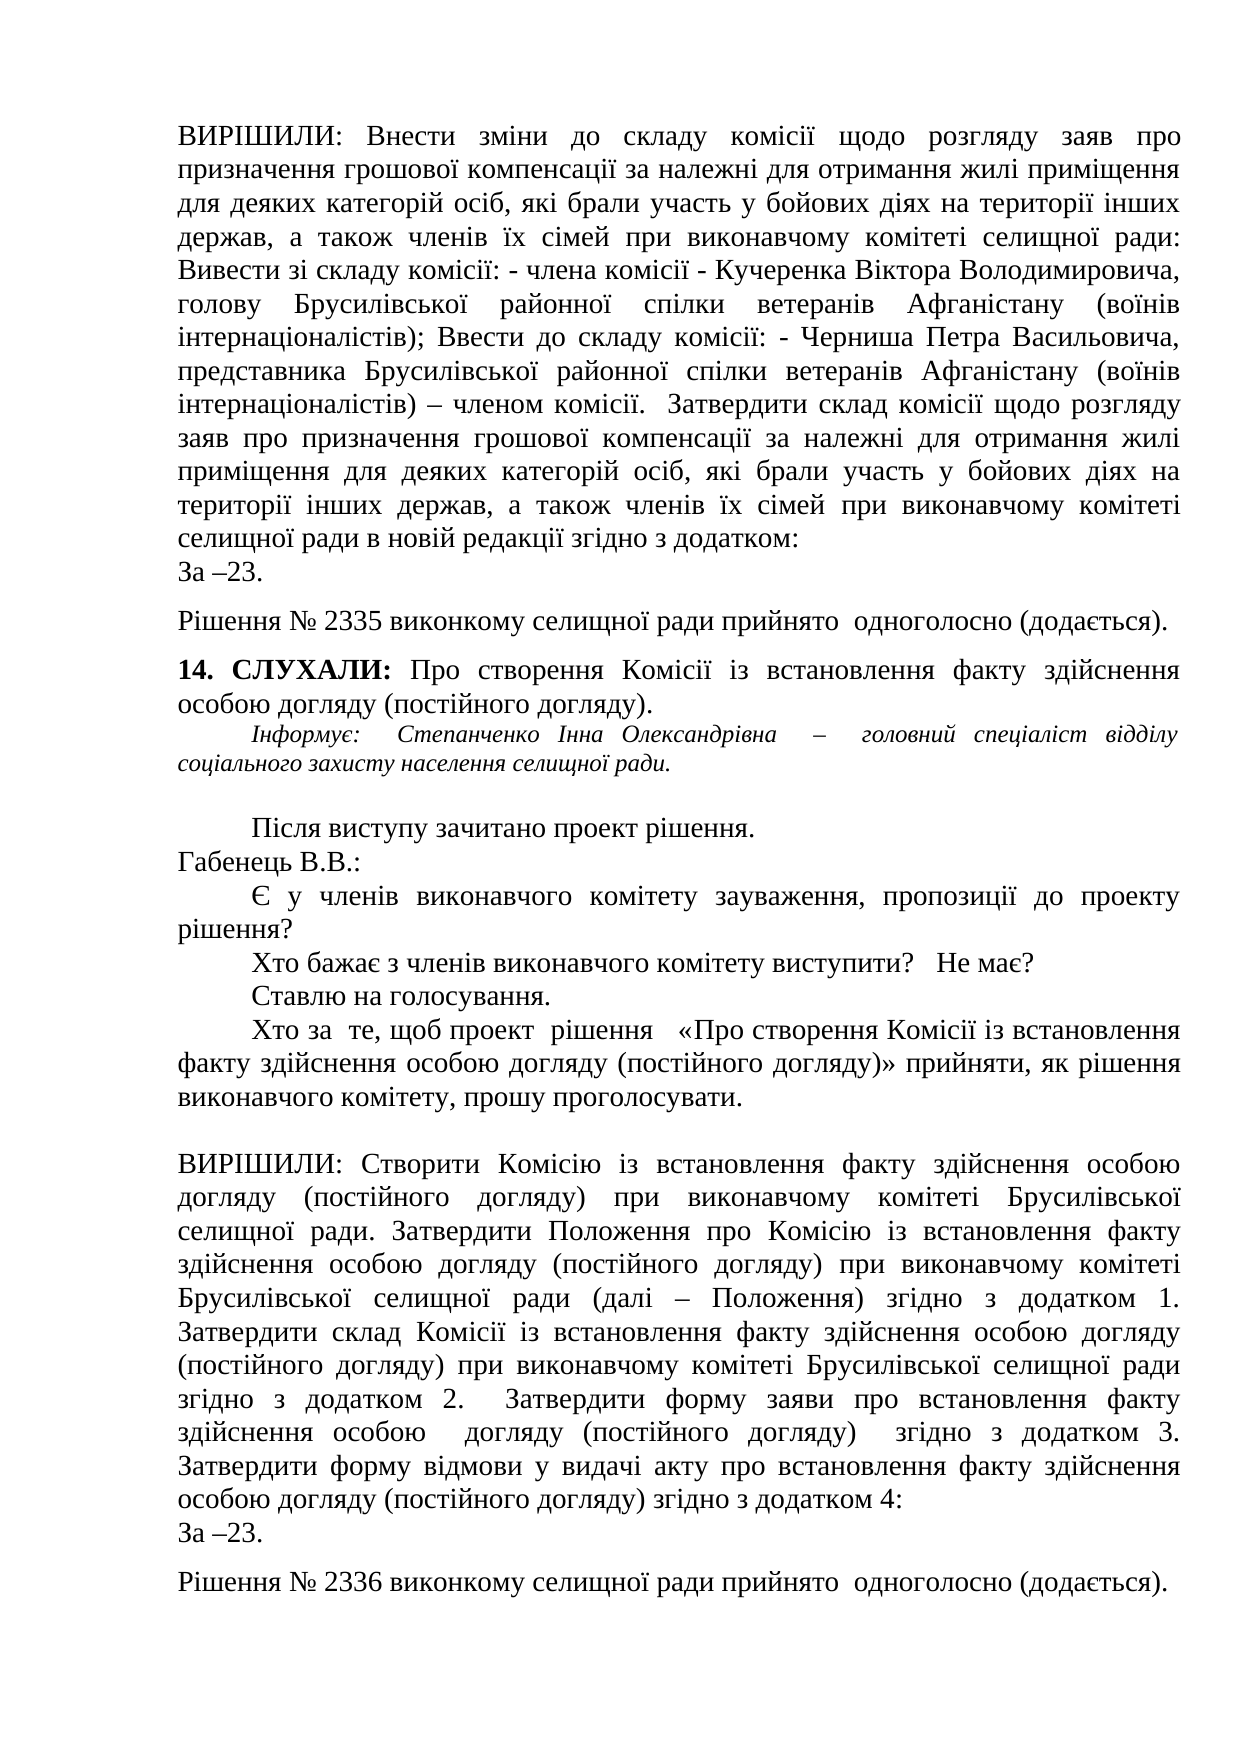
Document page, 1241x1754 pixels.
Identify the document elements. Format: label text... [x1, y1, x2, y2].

text За –23. [177, 1515, 1181, 1548]
text Габенець В.В.: [177, 844, 1181, 878]
text Рішення № 2335 виконкому селищної ради прийнято одноголосно (додається). [177, 603, 1181, 637]
text 14. СЛУХАЛИ: Про створення Комісії із встановлення факту здійснення особою догляду (постійного догляду). [177, 652, 1181, 719]
text Ставлю на голосування. [177, 978, 1181, 1012]
text Після виступу зачитано проект рішення. [177, 811, 1181, 844]
text Хто за те, щоб проект рішення «Про створення Комісії із встановлення факту здійснення особою догляду (постійного догляду)» прийняти, як рішення виконавчого комітету, прошу проголосувати. [177, 1012, 1181, 1112]
text Є у членів виконавчого комітету зауваження, пропозиції до проекту рішення? [177, 878, 1181, 945]
text Хто бажає з членів виконавчого комітету виступити? Не має? [177, 945, 1181, 978]
text ВИРІШИЛИ: Створити Комісію із встановлення факту здійснення особою догляду (постійного догляду) при виконавчому комітеті Брусилівської селищної ради. Затвердити Положення про Комісію із встановлення факту здійснення особою догляду (постійного догляду) при виконавчому комітеті Брусилівської селищної ради (далі – Положення) згідно з додатком 1. Затвердити склад Комісії із встановлення факту здійснення особою догляду (постійного догляду) при виконавчому комітеті Брусилівської селищної ради згідно з додатком 2. Затвердити форму заяви про встановлення факту здійснення особою догляду (постійного догляду) згідно з додатком 3. Затвердити форму відмови у видачі акту про встановлення факту здійснення особою догляду (постійного догляду) згідно з додатком 4: [177, 1146, 1181, 1515]
text ВИРІШИЛИ: Внести зміни до складу комісії щодо розгляду заяв про призначення грошової компенсації за належні для отримання жилі приміщення для деяких категорій осіб, які брали участь у бойових діях на території інших держав, а також членів їх сімей при виконавчому комітеті селищної ради: Вивести зі складу комісії: - члена комісії - Кучеренка Віктора Володимировича, голову Брусилівської районної спілки ветеранів Афганістану (воїнів інтернаціоналістів); Ввести до складу комісії: - Черниша Петра Васильовича, представника Брусилівської районної спілки ветеранів Афганістану (воїнів інтернаціоналістів) – членом комісії. Затвердити склад комісії щодо розгляду заяв про призначення грошової компенсації за належні для отримання жилі приміщення для деяких категорій осіб, які брали участь у бойових діях на території інших держав, а також членів їх сімей при виконавчому комітеті селищної ради в новій редакції згідно з додатком: [177, 118, 1181, 554]
text За –23. [177, 554, 1181, 588]
text Рішення № 2336 виконкому селищної ради прийнято одноголосно (додається). [177, 1564, 1181, 1598]
text Інформує: Степанченко Інна Олександрівна – головний спеціаліст відділу соціального захисту населення селищної ради. [177, 719, 1181, 777]
